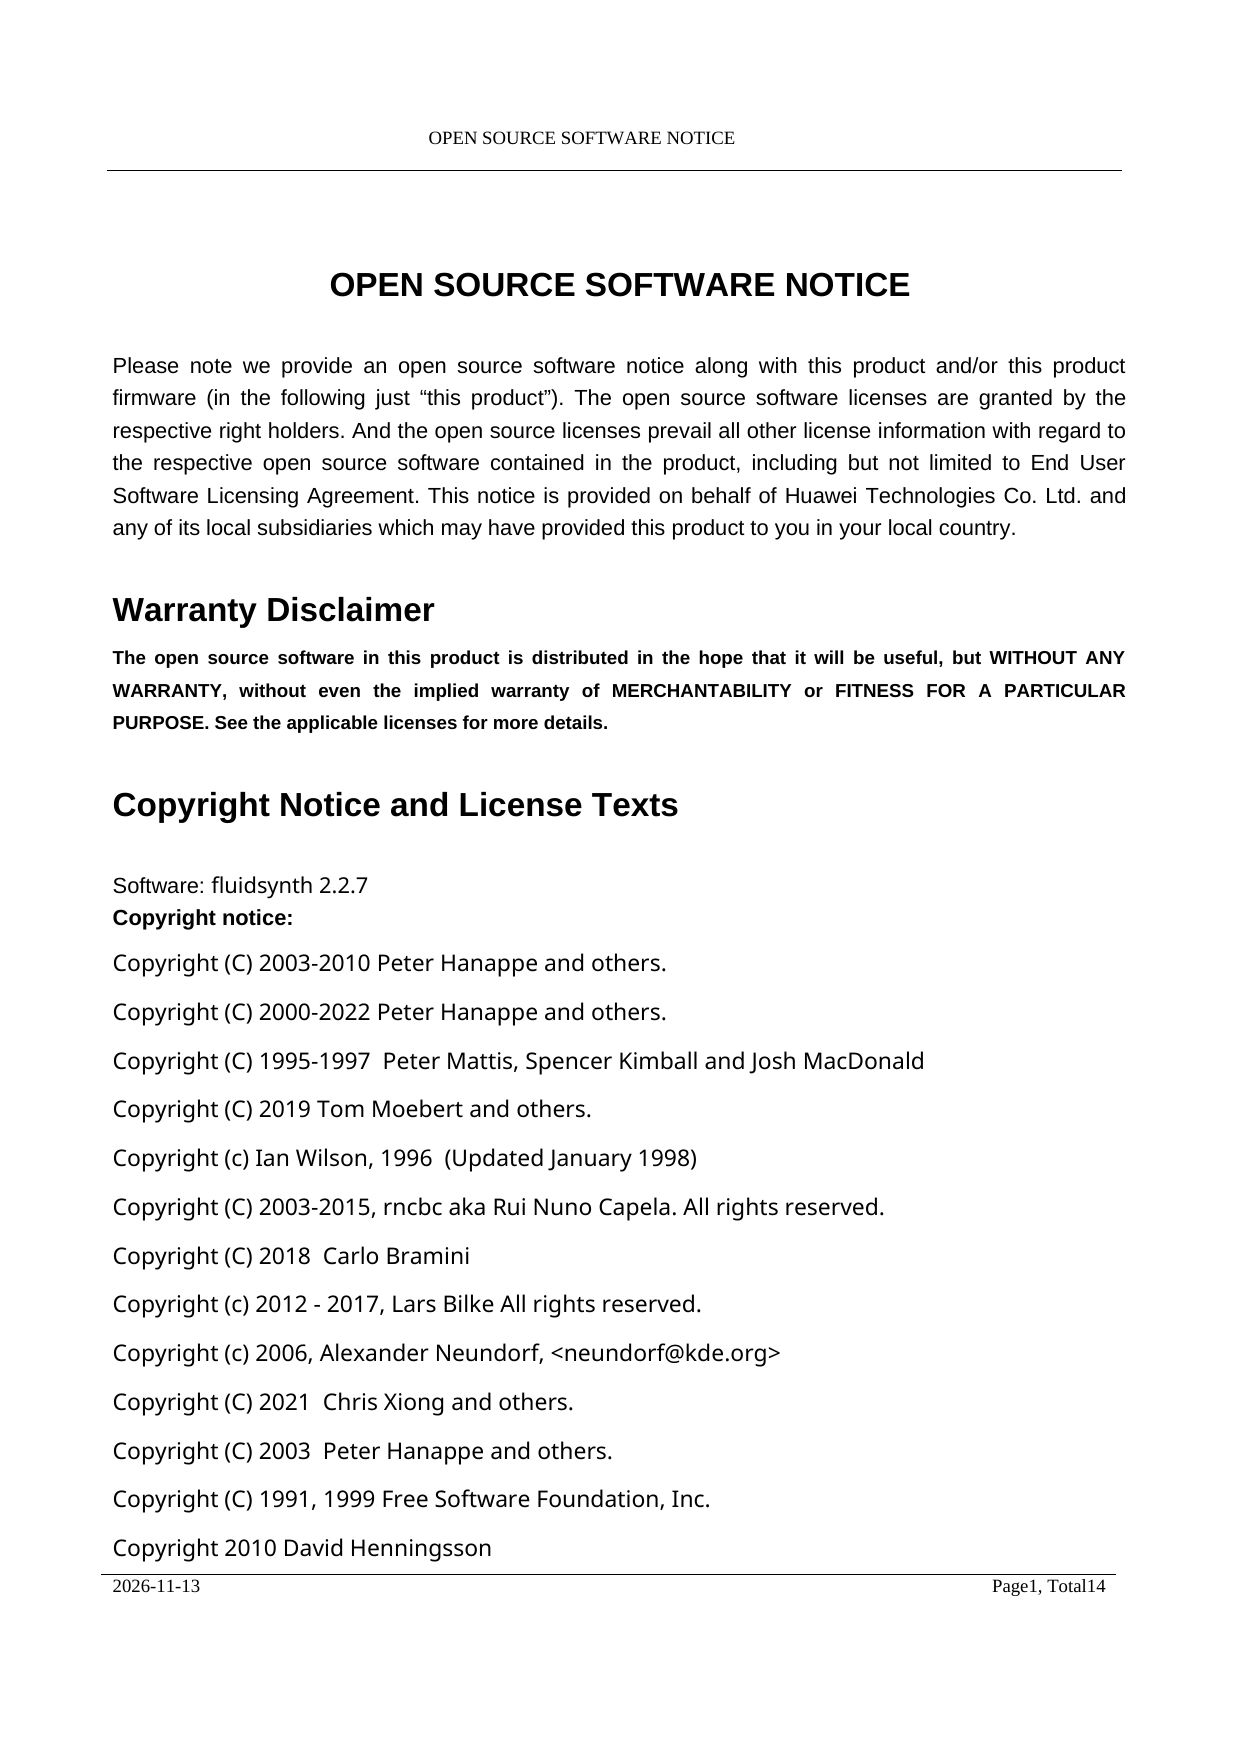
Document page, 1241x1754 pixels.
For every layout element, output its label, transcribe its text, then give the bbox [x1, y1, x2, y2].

text Warranty Disclaimer [112, 576, 1128, 641]
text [112, 947, 1128, 1564]
text The open source software in this product is distributed in the hope that it will be useful, but WITHOUT ANY WARRANTY, without even the implied warranty of MERCHANTABILITY or FITNESS FOR A PARTICULAR PURPOSE. See the applicable licenses for more details. [112, 641, 1128, 739]
text Copyright notice: [112, 901, 1128, 934]
text Copyright Notice and License Texts [112, 771, 1128, 836]
text Please note we provide an open source software notice along with this product and/or this product firmware (in the following just “this product”). The open source software licenses are granted by the respective right holders. And the open source licenses prevail all other license information with regard to the respective open source software contained in the product, including but not limited to End User Software Licensing Agreement. This notice is provided on behalf of Huawei Technologies Co. Ltd. and any of its local subsidiaries which may have provided this product to you in your local country. [112, 349, 1128, 544]
text OPEN SOURCE SOFTWARE NOTICE [112, 251, 1128, 316]
text Software: fluidsynth 2.2.7 [112, 869, 1128, 901]
